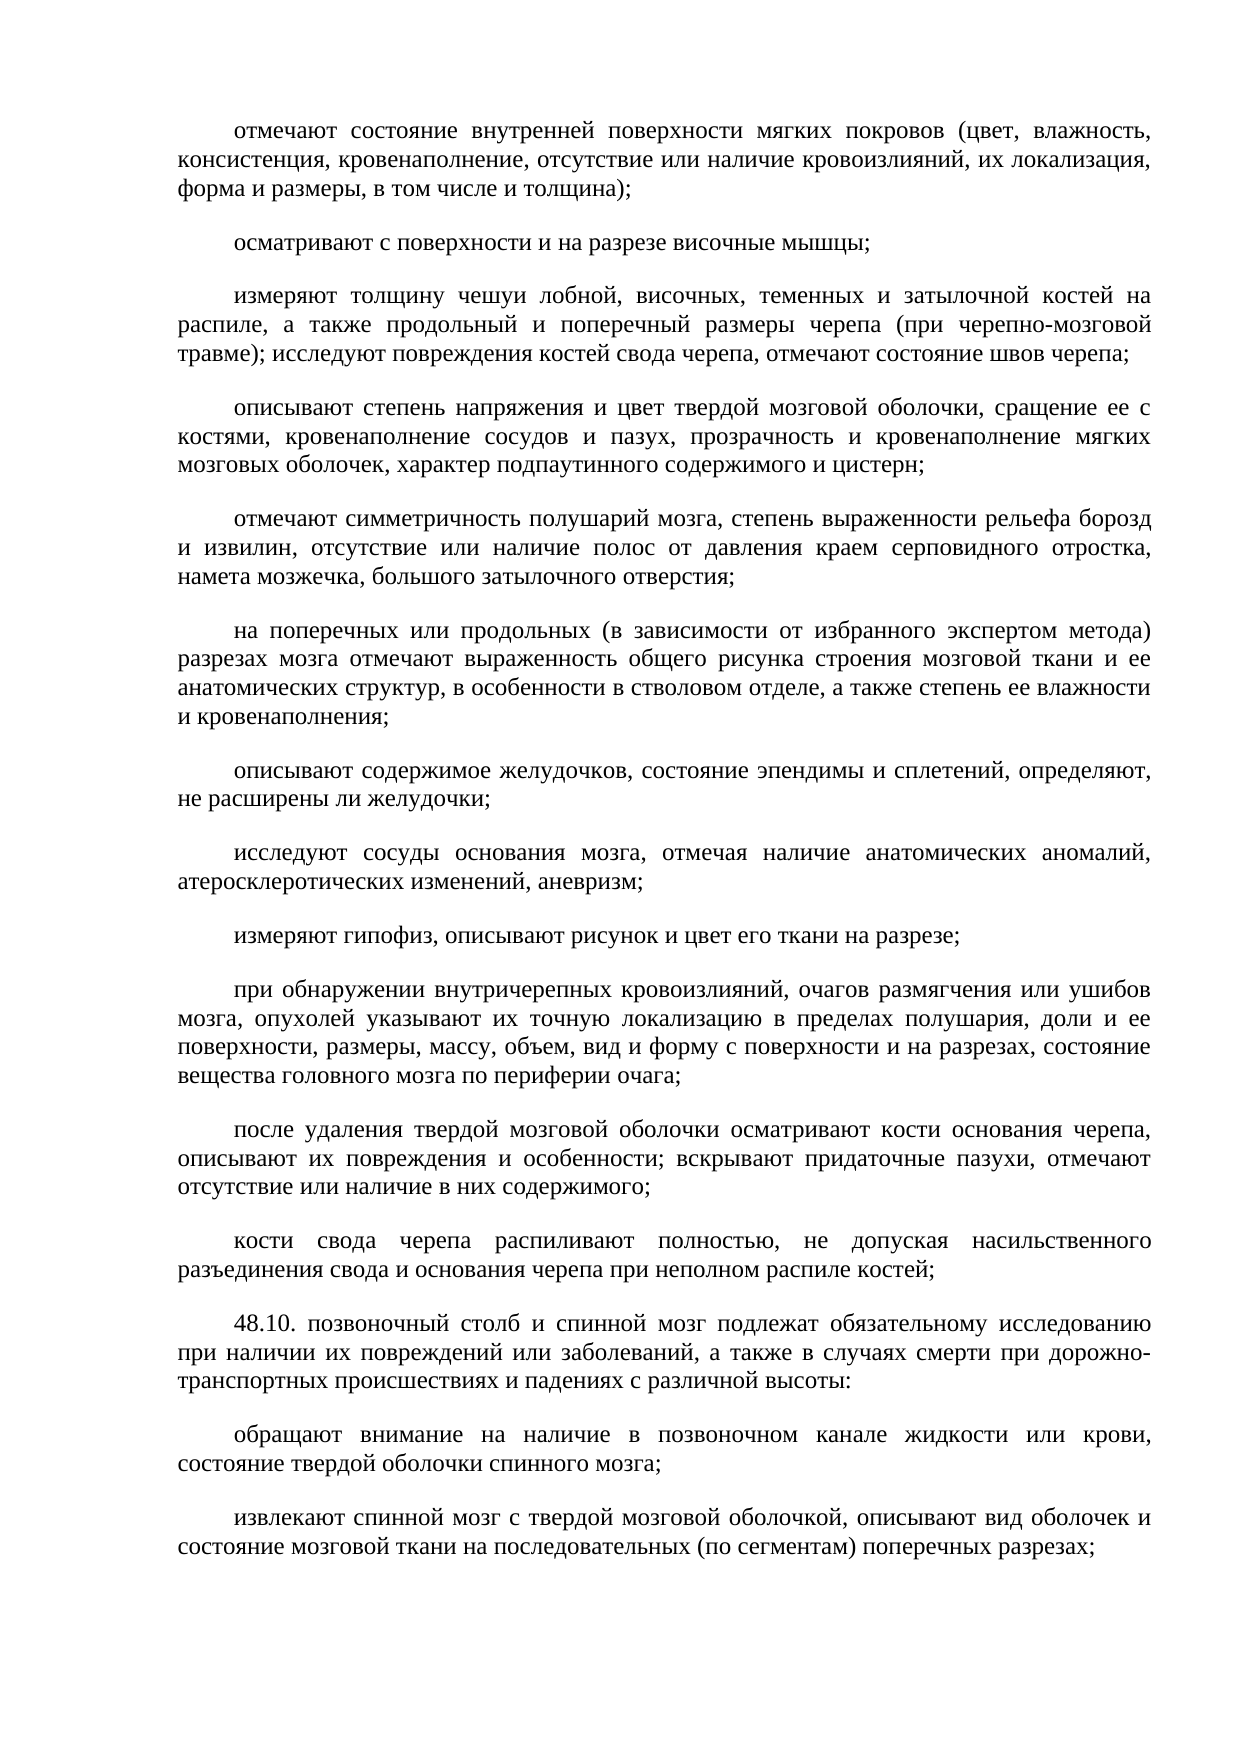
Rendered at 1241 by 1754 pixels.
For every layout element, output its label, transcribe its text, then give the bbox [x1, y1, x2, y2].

text извлекают спинной мозг с твердой мозговой оболочкой, описывают вид оболочек и состояние мозговой ткани на последовательных (по сегментам) поперечных разрезах; [177, 1502, 1152, 1559]
text при обнаружении внутричерепных кровоизлияний, очагов размягчения или ушибов мозга, опухолей указывают их точную локализацию в пределах полушария, доли и ее поверхности, размеры, массу, объем, вид и форму с поверхности и на разрезах, состояние вещества головного мозга по периферии очага; [177, 974, 1152, 1089]
text описывают содержимое желудочков, состояние эпендимы и сплетений, определяют, не расширены ли желудочки; [177, 755, 1152, 812]
text исследуют сосуды основания мозга, отмечая наличие анатомических аномалий, атеросклеротических изменений, аневризм; [177, 837, 1152, 895]
text измеряют гипофиз, описывают рисунок и цвет его ткани на разрезе; [233, 920, 1165, 949]
text кости свода черепа распиливают полностью, не допуская насильственного разъединения свода и основания черепа при неполном распиле костей; [177, 1225, 1152, 1283]
text осматривают с поверхности и на разрезе височные мышцы; [233, 227, 1165, 256]
text отмечают симметричность полушарий мозга, степень выраженности рельефа борозд и извилин, отсутствие или наличие полос от давления краем серповидного отростка, намета мозжечка, большого затылочного отверстия; [177, 503, 1152, 589]
text обращают внимание на наличие в позвоночном канале жидкости или крови, состояние твердой оболочки спинного мозга; [177, 1419, 1152, 1477]
list позвоночный столб и спинной мозг подлежат обязательному исследованию при наличии их повреждений или заболеваний, а также в случаях смерти при дорожно- транспортных происшествиях и падениях с различной высоты: [177, 1308, 1152, 1394]
text отмечают состояние внутренней поверхности мягких покровов (цвет, влажность, консистенция, кровенаполнение, отсутствие или наличие кровоизлияний, их локализация, форма и размеры, в том числе и толщина); [177, 115, 1152, 202]
text измеряют толщину чешуи лобной, височных, теменных и затылочной костей на распиле, а также продольный и поперечный размеры черепа (при черепно-мозговой травме); исследуют повреждения костей свода черепа, отмечают состояние швов черепа; [177, 281, 1152, 367]
text описывают степень напряжения и цвет твердой мозговой оболочки, сращение ее с костями, кровенаполнение сосудов и пазух, прозрачность и кровенаполнение мягких мозговых оболочек, характер подпаутинного содержимого и цистерн; [177, 392, 1152, 478]
text на поперечных или продольных (в зависимости от избранного экспертом метода) разрезах мозга отмечают выраженность общего рисунка строения мозговой ткани и ее анатомических структур, в особенности в стволовом отделе, а также степень ее влажности и кровенаполнения; [177, 615, 1152, 730]
text после удаления твердой мозговой оболочки осматривают кости основания черепа, описывают их повреждения и особенности; вскрывают придаточные пазухи, отмечают отсутствие или наличие в них содержимого; [177, 1114, 1152, 1200]
